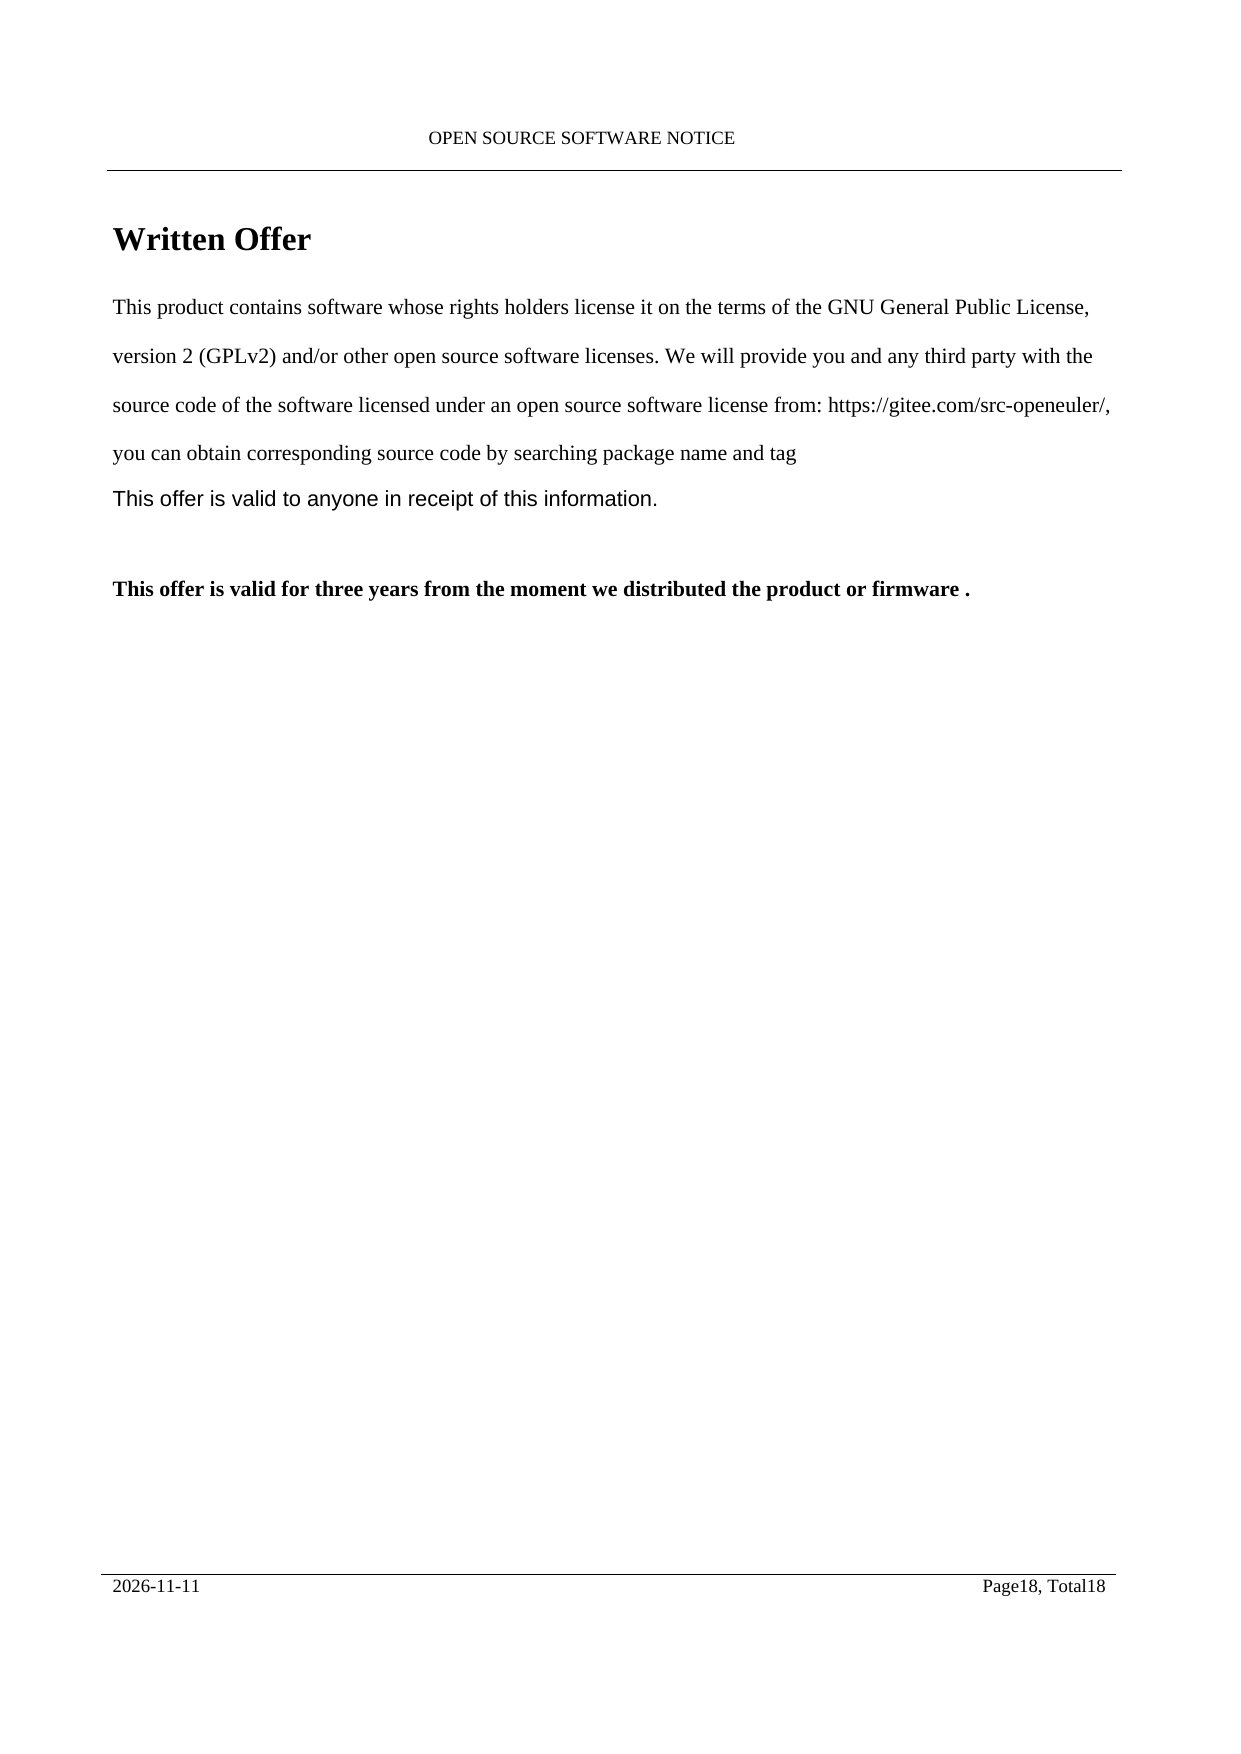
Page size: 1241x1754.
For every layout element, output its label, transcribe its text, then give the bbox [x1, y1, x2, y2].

text Written Offer [112, 206, 1128, 271]
text This offer is valid to anyone in receipt of this information. [112, 482, 1128, 514]
text This offer is valid for three years from the moment we distributed the product or firmware . [112, 572, 1128, 604]
